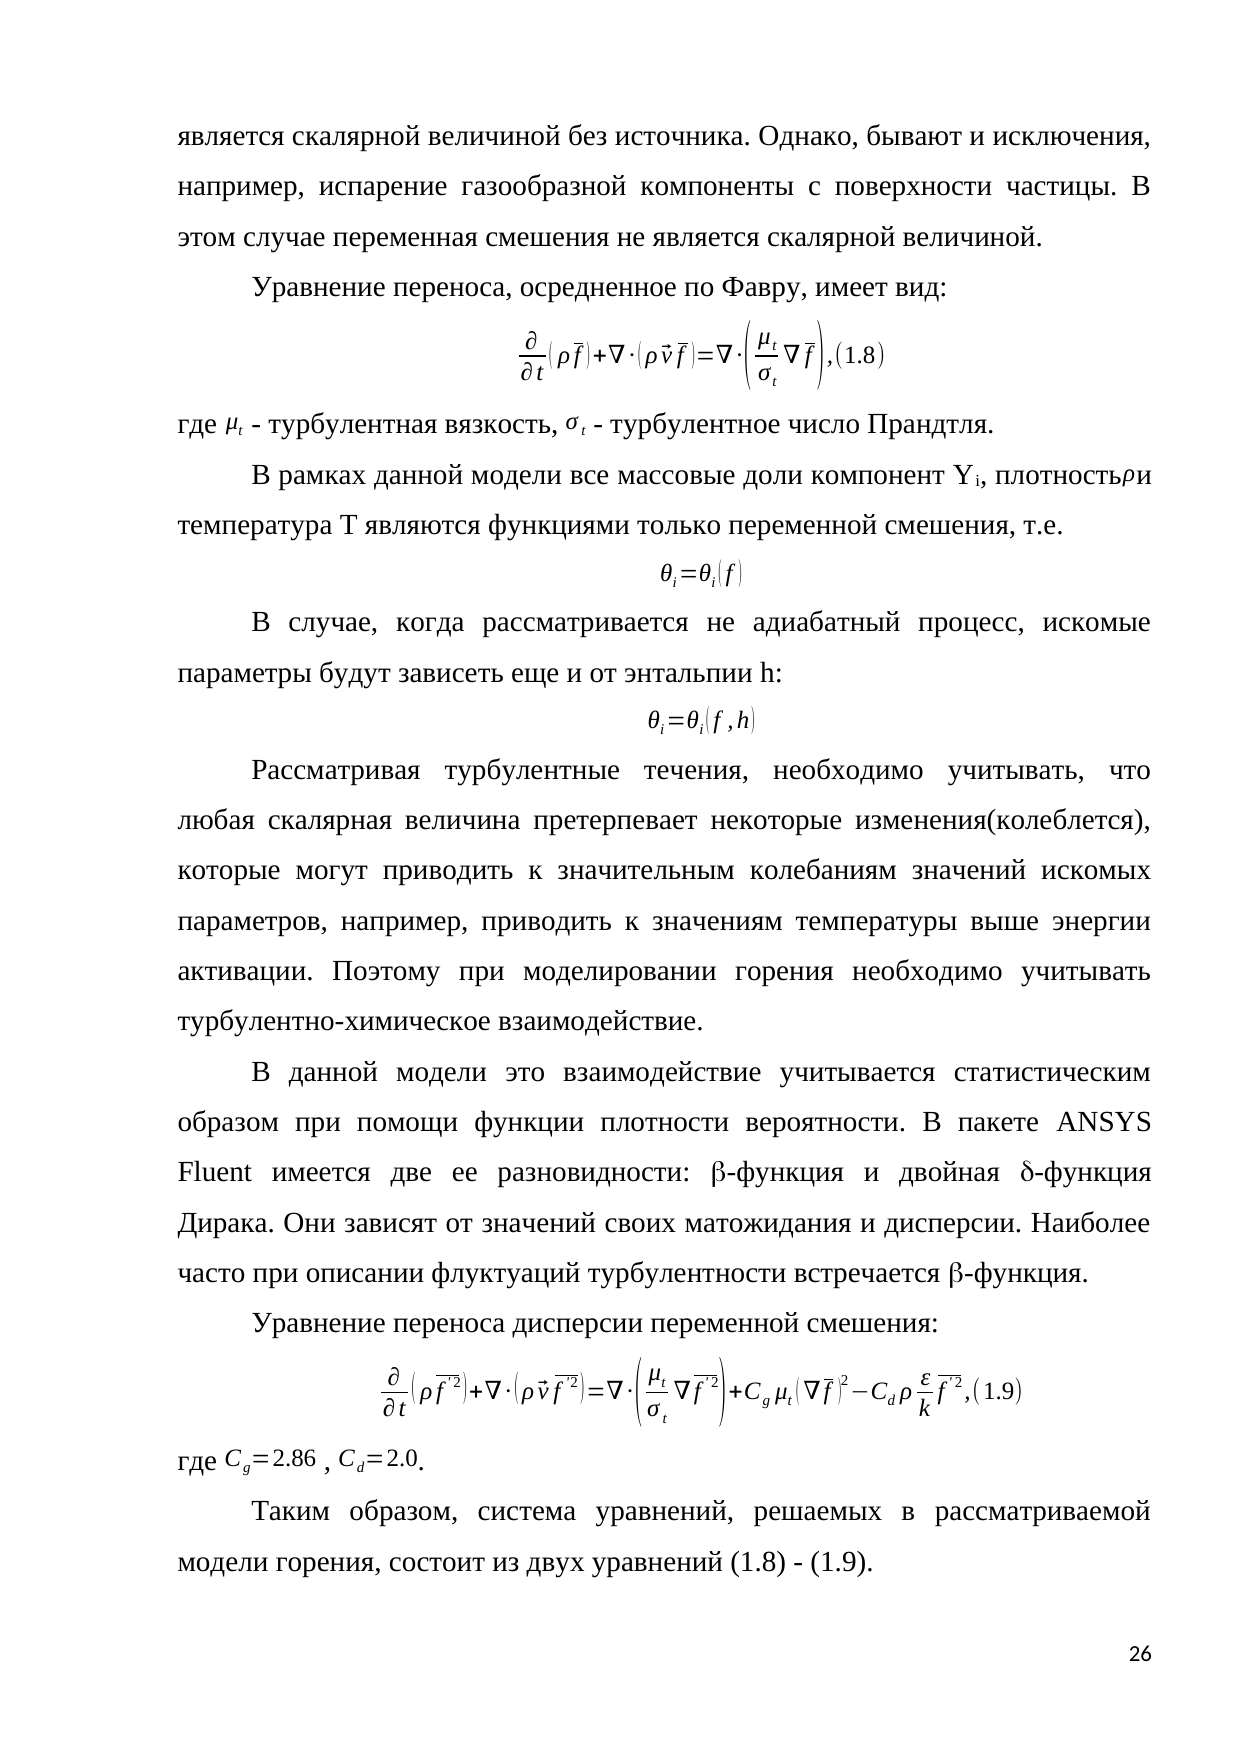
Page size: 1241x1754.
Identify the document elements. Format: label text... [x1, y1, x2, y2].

text В случае, когда рассматривается не адиабатный процесс, искомые параметры будут зависеть еще и от энтальпии h: [177, 604, 1152, 688]
text где - турбулентная вязкость, - турбулентное число Прандтля. [177, 407, 1152, 440]
text Рассматривая турбулентные течения, необходимо учитывать, что любая скалярная величина претерпевает некоторые изменения(колеблется), которые могут приводить к значительным колебаниям значений искомых параметров, например, приводить к значениям температуры выше энергии активации. Поэтому при моделировании горения необходимо учитывать турбулентно-химическое взаимодействие. [177, 752, 1152, 1037]
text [177, 118, 1152, 252]
text Таким образом, система уравнений, решаемых в рассматриваемой модели горения, состоит из двух уравнений (1.8) - (1.9). [177, 1493, 1152, 1577]
text где , . [177, 1443, 1152, 1477]
text В данной модели это взаимодействие учитывается статистическим образом при помощи функции плотности вероятности. В пакете ANSYS Fluent имеется две ее разновидности: -функция и двойная -функция Дирака. Они зависят от значений своих матожидания и дисперсии. Наиболее часто при описании флуктуаций турбулентности встречается -функция. [177, 1054, 1152, 1289]
text Уравнение переноса дисперсии переменной смешения: [177, 1305, 1152, 1339]
text Уравнение переноса, осредненное по Фавру, имеет вид: [177, 269, 1152, 303]
text В рамках данной модели все массовые доли компонент Yi, плотностьи температура T являются функциями только переменной смешения, т.е. [177, 457, 1152, 541]
